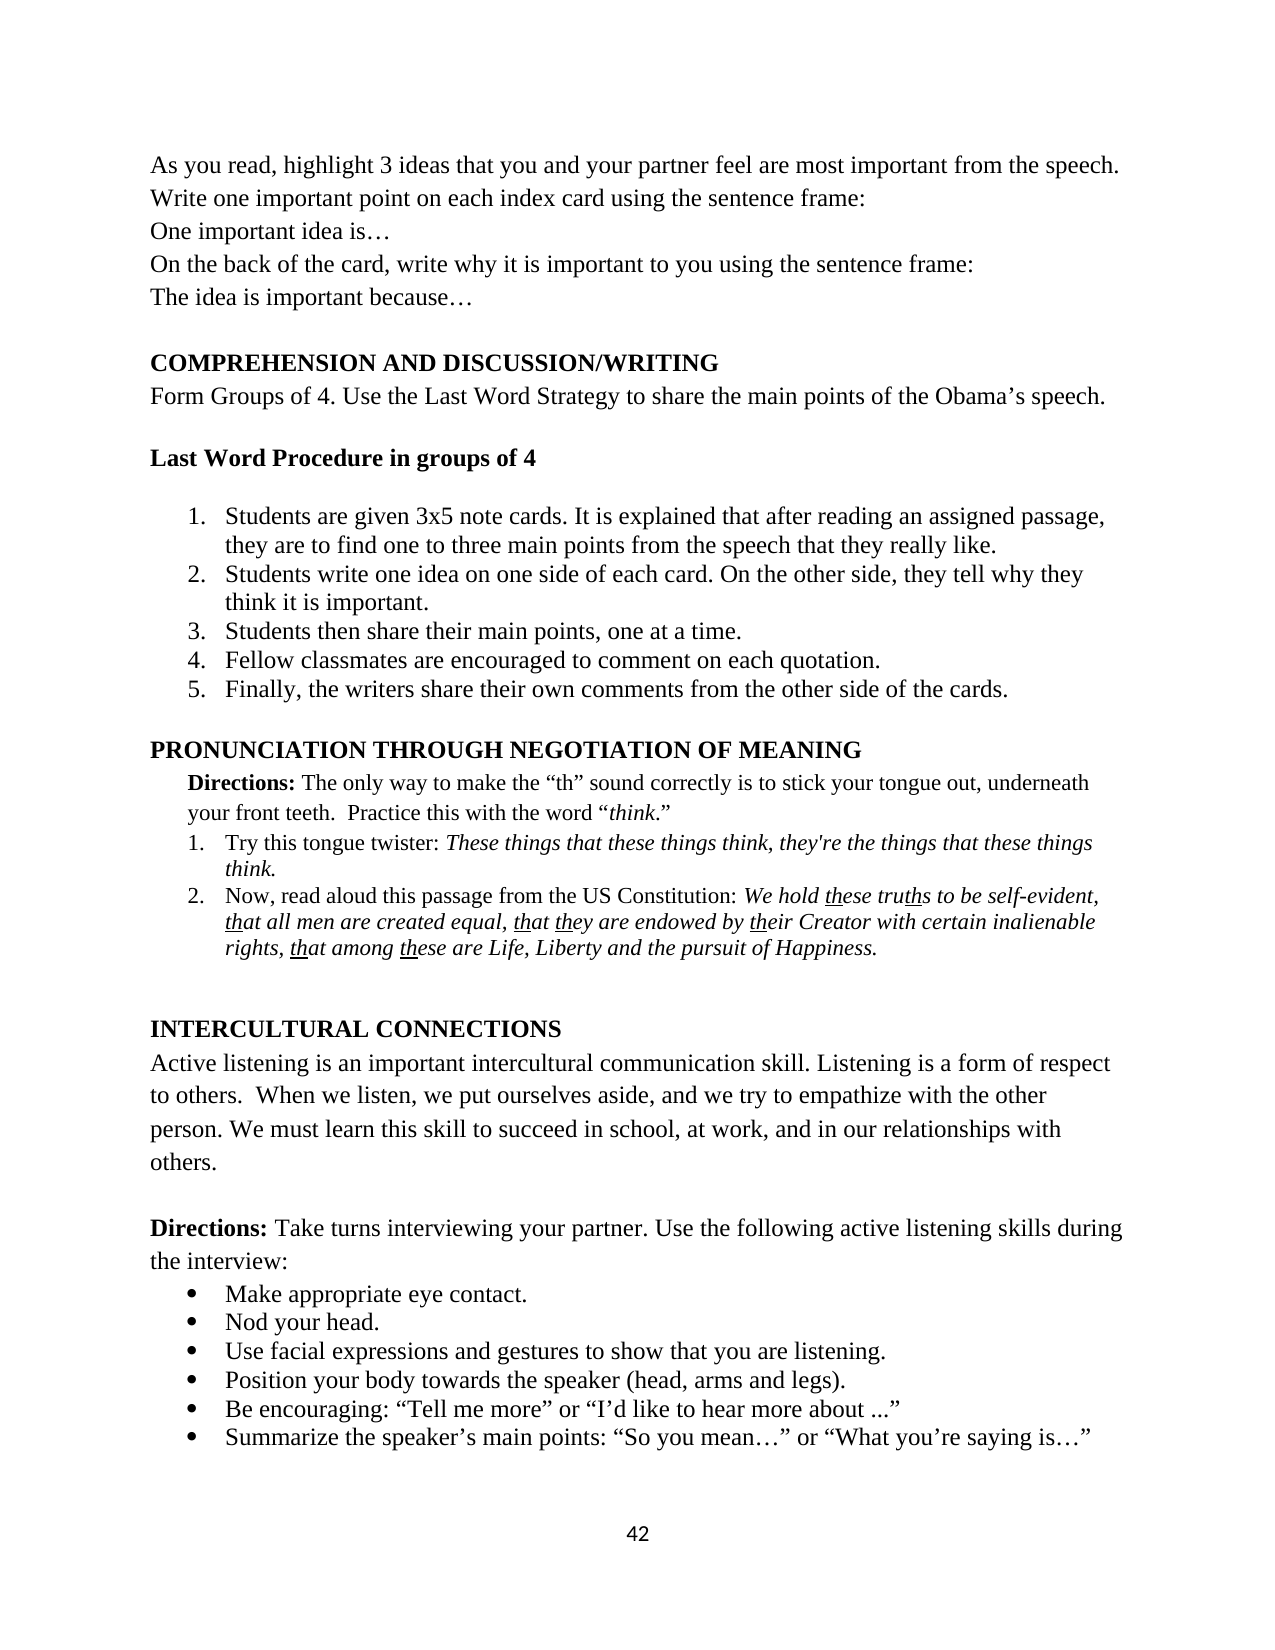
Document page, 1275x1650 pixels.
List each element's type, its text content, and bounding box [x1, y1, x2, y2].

list Fellow classmates are encouraged to comment on each quotation. [187, 645, 1125, 674]
list Make appropriate eye contact. [187, 1279, 1125, 1307]
text As you read, highlight 3 ideas that you and your partner feel are most important from the speech. Write one important point on each index card using the sentence frame: [150, 150, 1125, 212]
list Summarize the speaker’s main points: “So you mean…” or “What you’re saying is…” [187, 1422, 1125, 1451]
text Form Groups of 4. Use the Last Word Strategy to share the main points of the Obama’s speech. [150, 381, 1125, 410]
text PRONUNCIATION THROUGH NEGOTIATION OF MEANING [150, 736, 1125, 764]
list Students write one idea on one side of each card. On the other side, they tell why they think it is important. [187, 559, 1125, 616]
list Use facial expressions and gestures to show that you are listening. [187, 1336, 1125, 1365]
text Directions: Take turns interviewing your partner. Use the following active listening skills during the interview: [150, 1213, 1125, 1274]
text The idea is important because… [150, 282, 1125, 311]
text Last Word Procedure in groups of 4 [150, 443, 1125, 472]
list Now, read aloud this passage from the US Constitution: We hold these truths to be self-evident, that all men are created equal, that they are endowed by their Creator with certain inalienable rights, that among these are Life, Liberty and the pursuit of Happiness. [187, 882, 1125, 961]
list Students are given 3x5 note cards. It is explained that after reading an assigned passage, they are to find one to three main points from the speech that they really like. [187, 501, 1125, 559]
list Try this tongue twister: These things that these things think, they're the things that these things think. [187, 829, 1125, 882]
list Position your body towards the speaker (head, arms and legs). [187, 1365, 1125, 1394]
text One important idea is… [150, 216, 1125, 245]
list Nod your head. [187, 1307, 1125, 1336]
text Active listening is an important intercultural communication skill. Listening is a form of respect to others. When we listen, we put ourselves aside, and we try to empathize with the other person. We must learn this skill to succeed in school, at work, and in our relationships with others. [150, 1048, 1125, 1175]
list Finally, the writers share their own comments from the other side of the cards. [187, 674, 1125, 702]
list Students then share their main points, one at a time. [187, 616, 1125, 645]
text Directions: The only way to make the “th” sound correctly is to stick your tongue out, underneath your front teeth. Practice this with the word “think.” [187, 768, 1125, 825]
text On the back of the card, write why it is important to you using the sentence frame: [150, 249, 1125, 278]
text COMPREHENSION AND DISCUSSION/WRITING [150, 348, 1125, 377]
text INTERCULTURAL CONNECTIONS [150, 1014, 1125, 1043]
list Be encouraging: “Tell me more” or “I’d like to hear more about ...” [187, 1394, 1125, 1422]
